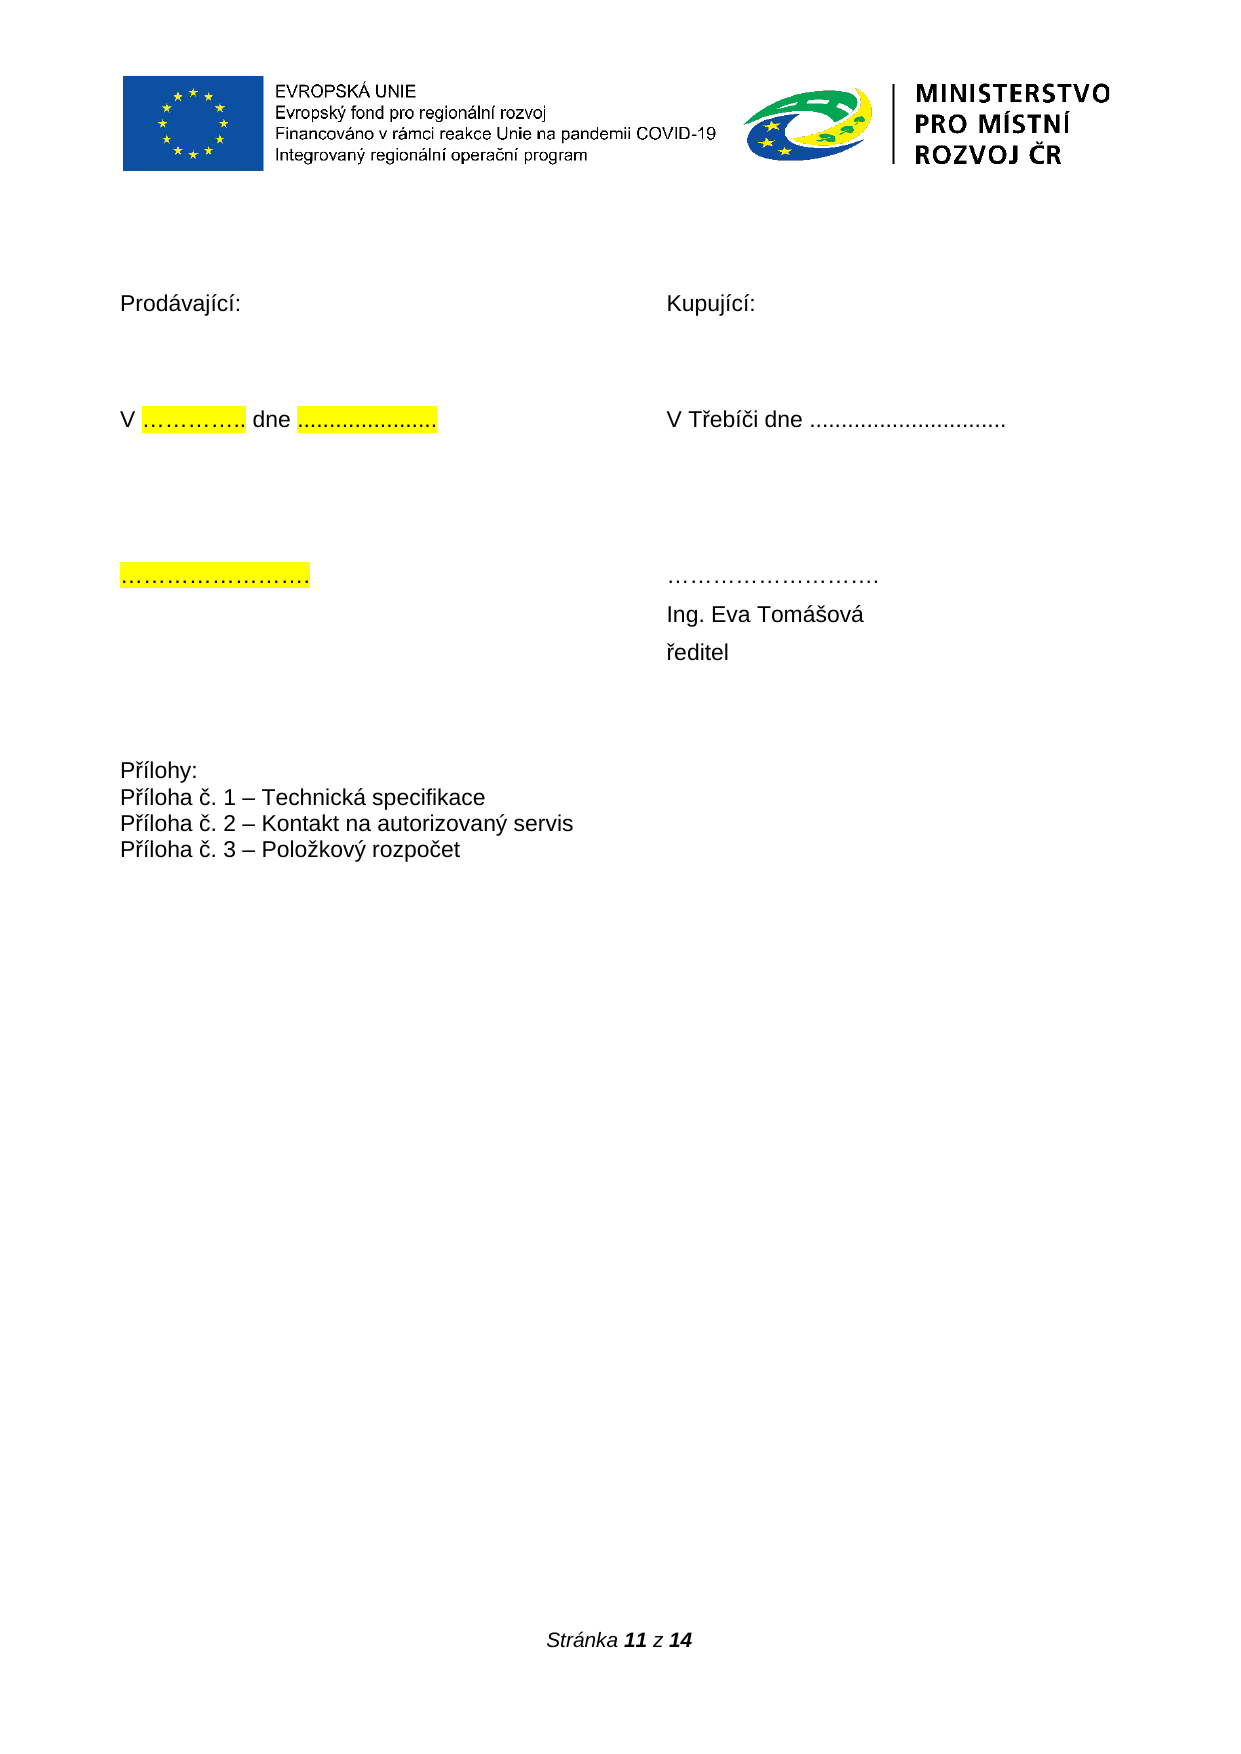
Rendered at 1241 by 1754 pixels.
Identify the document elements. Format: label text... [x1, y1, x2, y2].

text Příloha č. 2 – Kontakt na autorizovaný servis [120, 810, 1120, 836]
text Příloha č. 3 – Položkový rozpočet [120, 836, 1120, 863]
text ředitel [120, 639, 1120, 666]
text Přílohy: [120, 757, 1120, 784]
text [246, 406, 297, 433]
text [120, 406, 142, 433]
text ……………………. ………………………. [310, 562, 1120, 588]
text Příloha č. 1 – Technická specifikace [120, 784, 1120, 810]
text Ing. Eva Tomášová [120, 601, 1120, 627]
picture [120, 73, 1110, 174]
text V ………….. dne ...................... V Třebíči dne ............................... [437, 406, 1120, 433]
text Prodávající: Kupující: [120, 290, 1120, 316]
